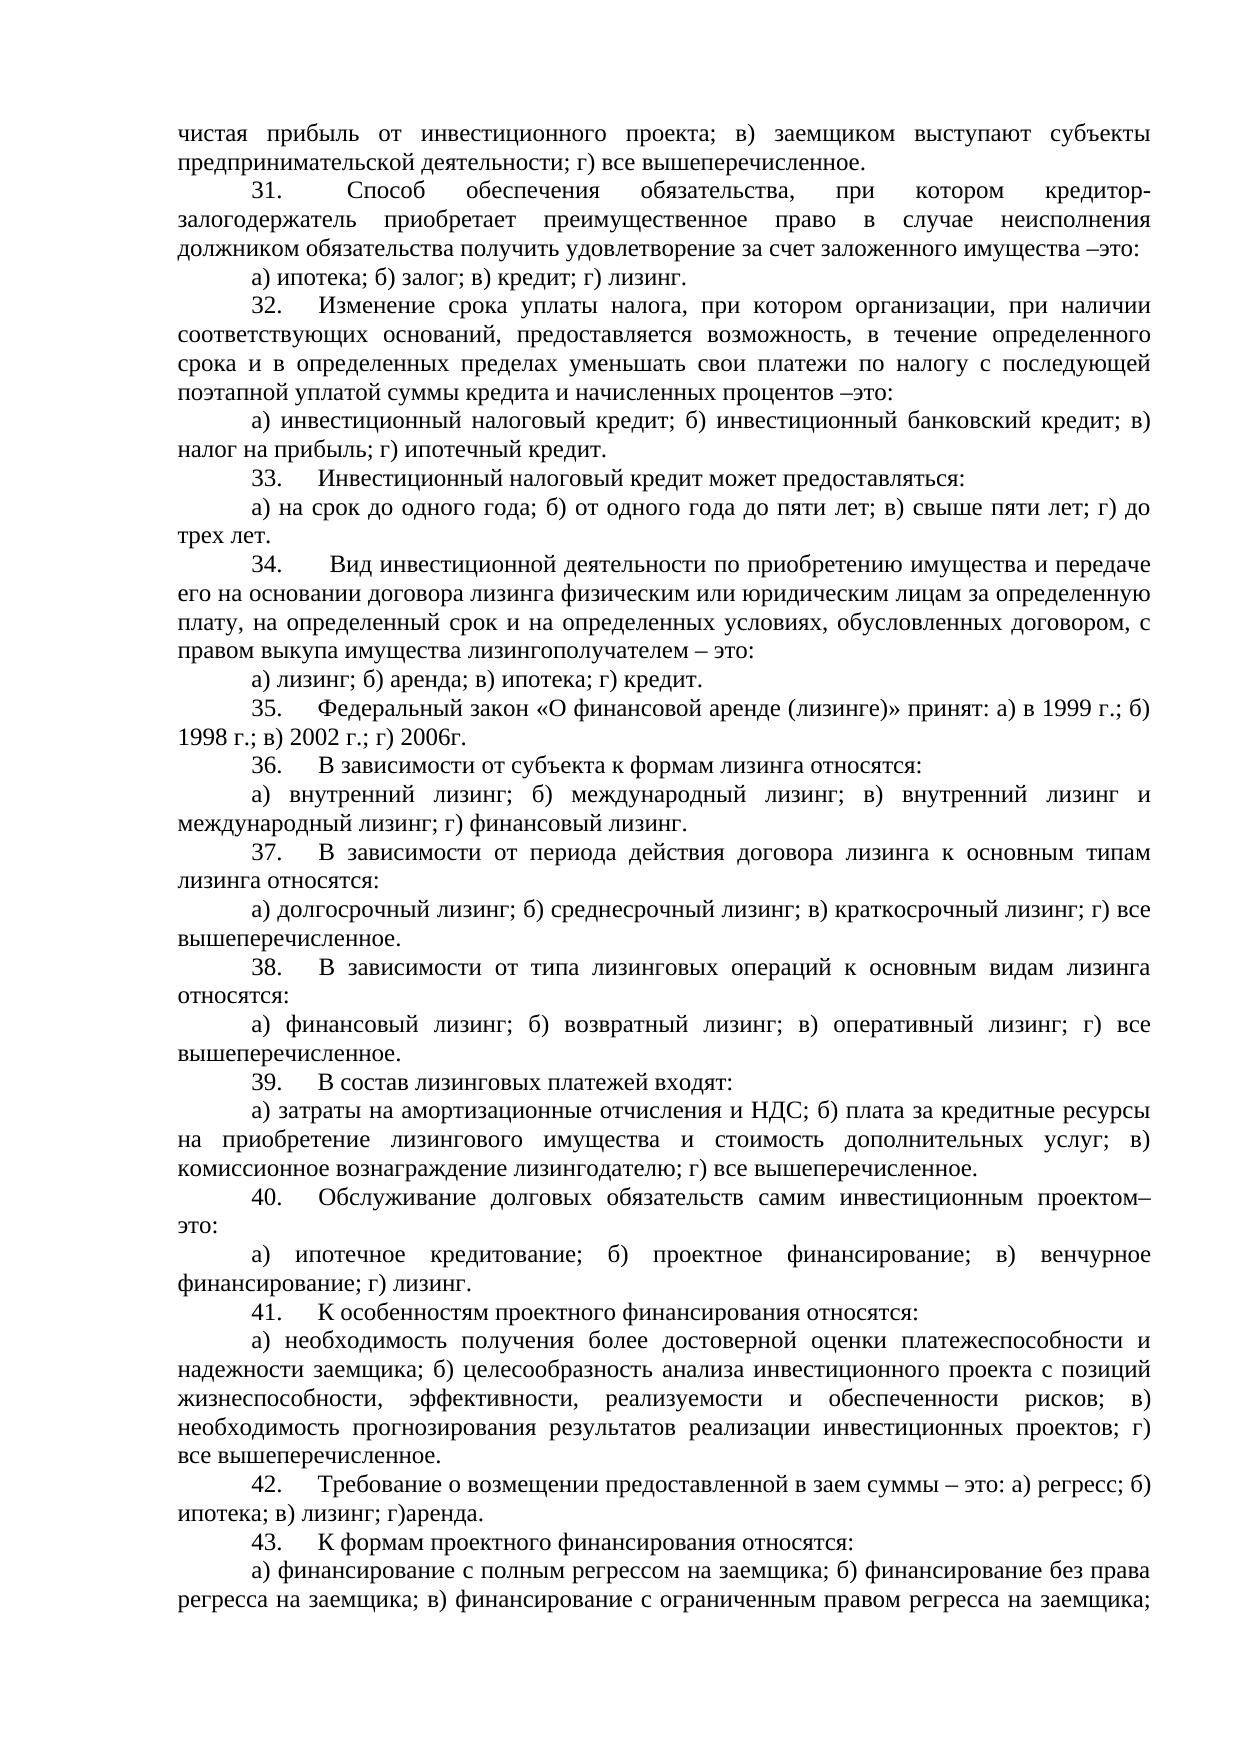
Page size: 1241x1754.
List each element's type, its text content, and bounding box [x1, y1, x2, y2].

text а) на срок до одного года; б) от одного года до пяти лет; в) свыше пяти лет; г) до трех лет. [177, 492, 1152, 549]
list В зависимости от типа лизинговых операций к основным видам лизинга относятся: [177, 952, 1152, 1009]
list Изменение срока уплаты налога, при котором организации, при наличии соответствующих оснований, предоставляется возможность, в течение определенного срока и в определенных пределах уменьшать свои платежи по налогу с последующей поэтапной уплатой суммы кредита и начисленных процентов –это: [177, 291, 1152, 406]
list К формам проектного финансирования относятся: [177, 1527, 1152, 1556]
text а) лизинг; б) аренда; в) ипотека; г) кредит. [177, 664, 1152, 693]
text а) инвестиционный налоговый кредит; б) инвестиционный банковский кредит; в) налог на прибыль; г) ипотечный кредит. [177, 406, 1152, 463]
text а) ипотечное кредитование; б) проектное финансирование; в) венчурное финансирование; г) лизинг. [177, 1239, 1152, 1297]
list Инвестиционный налоговый кредит может предоставляться: [177, 463, 1152, 492]
list В зависимости от субъекта к формам лизинга относятся: [177, 751, 1152, 779]
text а) финансовый лизинг; б) возвратный лизинг; в) оперативный лизинг; г) все вышеперечисленное. [177, 1009, 1152, 1067]
list Вид инвестиционной деятельности по приобретению имущества и передаче его на основании договора лизинга физическим или юридическим лицам за определенную плату, на определенный срок и на определенных условиях, обусловленных договором, с правом выкупа имущества лизингополучателем – это: [177, 549, 1152, 664]
list Требование о возмещении предоставленной в заем суммы – это: а) регресс; б) ипотека; в) лизинг; г)аренда. [177, 1469, 1152, 1527]
list К особенностям проектного финансирования относятся: [177, 1297, 1152, 1326]
list В зависимости от периода действия договора лизинга к основным типам лизинга относятся: [177, 837, 1152, 894]
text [177, 118, 1152, 176]
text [177, 1556, 1152, 1613]
text а) долгосрочный лизинг; б) среднесрочный лизинг; в) краткосрочный лизинг; г) все вышеперечисленное. [177, 894, 1152, 952]
text а) ипотека; б) залог; в) кредит; г) лизинг. [177, 262, 1152, 291]
text а) необходимость получения более достоверной оценки платежеспособности и надежности заемщика; б) целесообразность анализа инвестиционного проекта с позиций жизнеспособности, эффективности, реализуемости и обеспеченности рисков; в) необходимость прогнозирования результатов реализации инвестиционных проектов; г) все вышеперечисленное. [177, 1326, 1152, 1469]
list Обслуживание долговых обязательств самим инвестиционным проектом– это: [177, 1182, 1152, 1239]
text а) затраты на амортизационные отчисления и НДС; б) плата за кредитные ресурсы на приобретение лизингового имущества и стоимость дополнительных услуг; в) комиссионное вознаграждение лизингодателю; г) все вышеперечисленное. [177, 1096, 1152, 1182]
list Федеральный закон «О финансовой аренде (лизинге)» принят: а) в 1999 г.; б) 1998 г.; в) 2002 г.; г) 2006г. [177, 693, 1152, 751]
text а) внутренний лизинг; б) международный лизинг; в) внутренний лизинг и международный лизинг; г) финансовый лизинг. [177, 779, 1152, 837]
list Способ обеспечения обязательства, при котором кредитор- залогодержатель приобретает преимущественное право в случае неисполнения должником обязательства получить удовлетворение за счет заложенного имущества –это: [177, 176, 1152, 262]
list В состав лизинговых платежей входят: [177, 1067, 1152, 1096]
